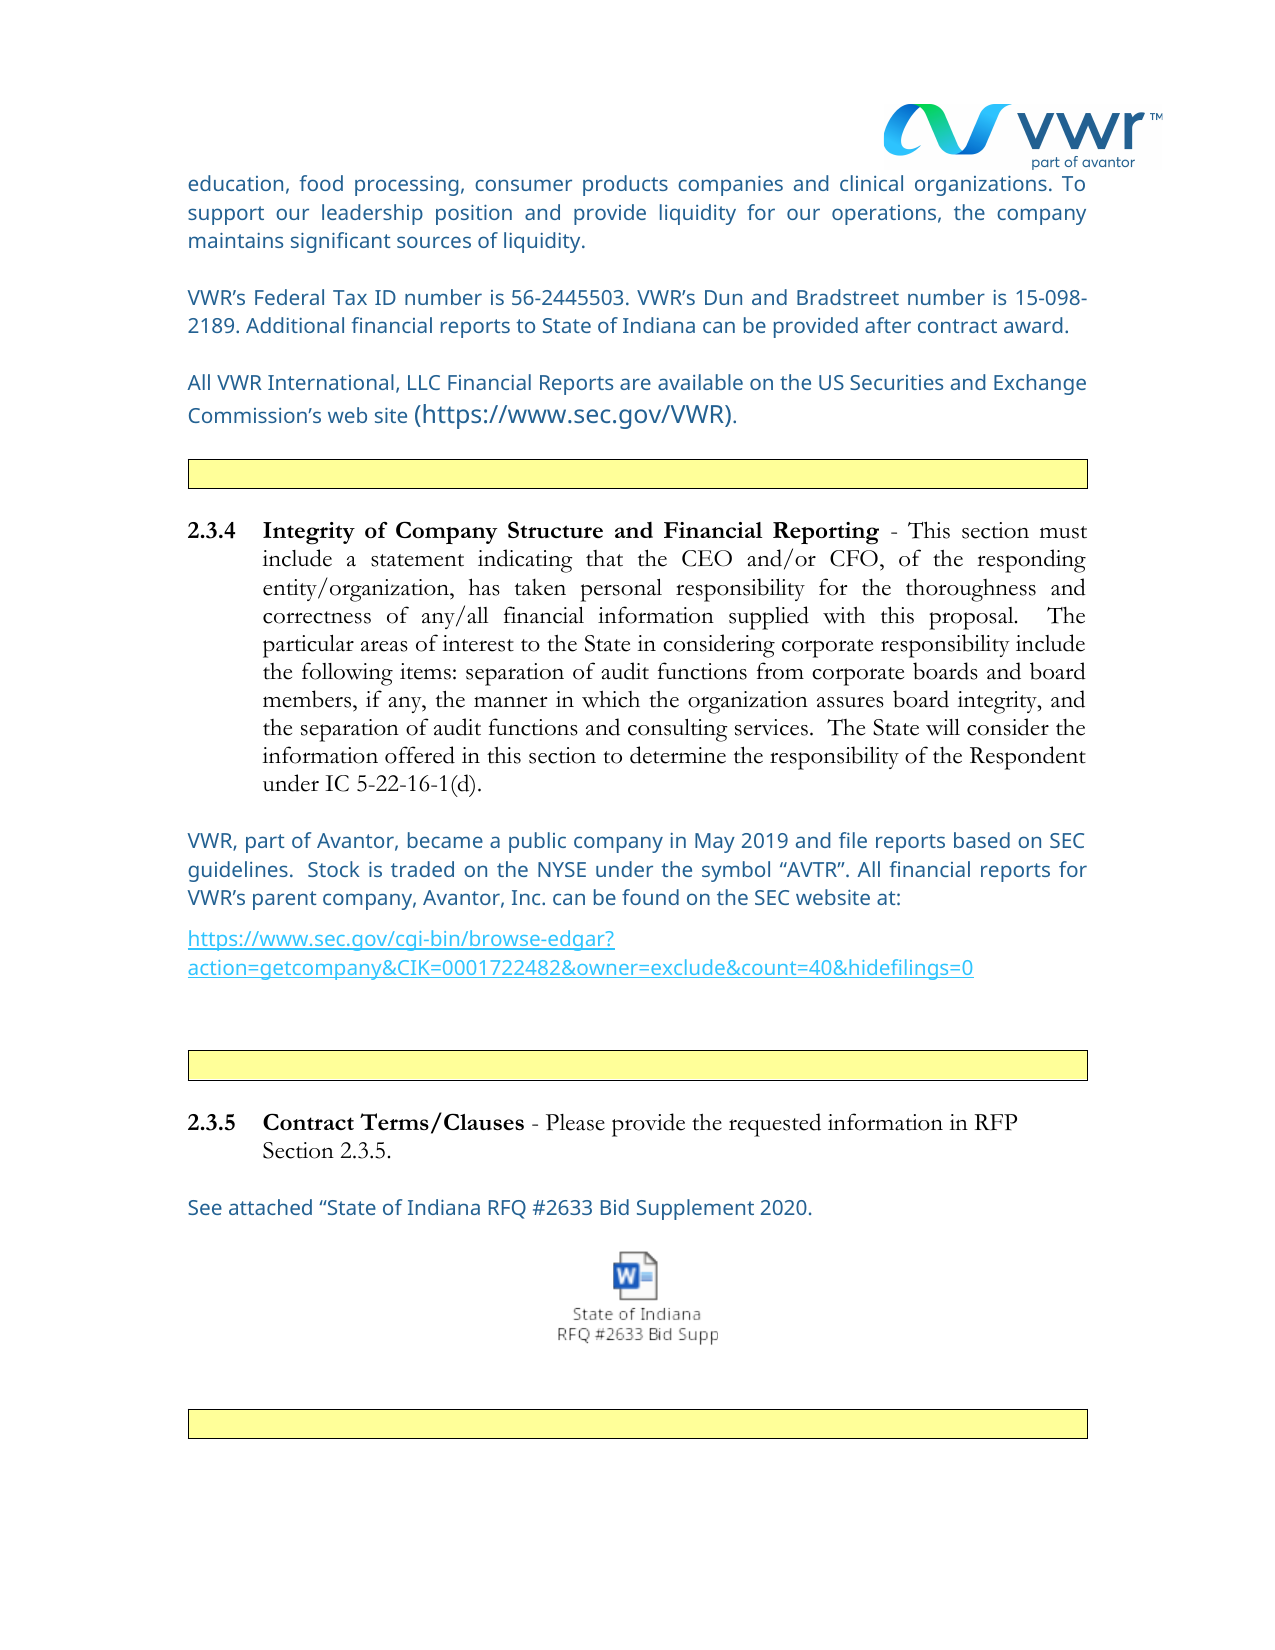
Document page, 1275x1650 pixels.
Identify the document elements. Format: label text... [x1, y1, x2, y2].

table_header [189, 1051, 1087, 1079]
table_header [189, 1410, 1087, 1438]
list Contract Terms/Clauses - Please provide the requested information in RFP Section 2.3.5. [187, 1109, 1087, 1165]
list Integrity of Company Structure and Financial Reporting - This section must include a statement indicating that the CEO and/or CFO, of the responding entity/organization, has taken personal responsibility for the thoroughness and correctness of any/all financial information supplied with this proposal. The particular areas of interest to the State in considering corporate responsibility include the following items: separation of audit functions from corporate boards and board members, if any, the manner in which the organization assures board integrity, and the separation of audit functions and consulting services. The State will consider the information offered in this section to determine the responsibility of the Respondent under IC 5-22-16-1(d). [187, 517, 1087, 798]
text See attached “State of Indiana RFQ #2633 Bid Supplement 2020. [187, 1193, 1087, 1221]
text VWR, part of Avantor, became a public company in May 2019 and file reports based on SEC guidelines. Stock is traded on the NYSE under the symbol “AVTR”. All financial reports for VWR’s parent company, Avantor, Inc. can be found on the SEC website at: [187, 827, 1087, 912]
text All VWR International, LLC Financial Reports are available on the US Securities and Exchange Commission’s web site (https://www.sec.gov/VWR). [187, 368, 1087, 431]
picture [883, 104, 1163, 170]
list VWR’s Federal Tax ID number is 56-2445503. VWR’s Dun and Bradstreet number is 15-098-2189. Additional financial reports to State of Indiana can be provided after contract award. [187, 283, 1087, 340]
table_header [189, 460, 1087, 488]
text https://www.sec.gov/cgi-bin/browse-edgar?action=getcompany&CIK=0001722482&owner=exclude&count=40&hidefilings=0 [187, 924, 1087, 981]
